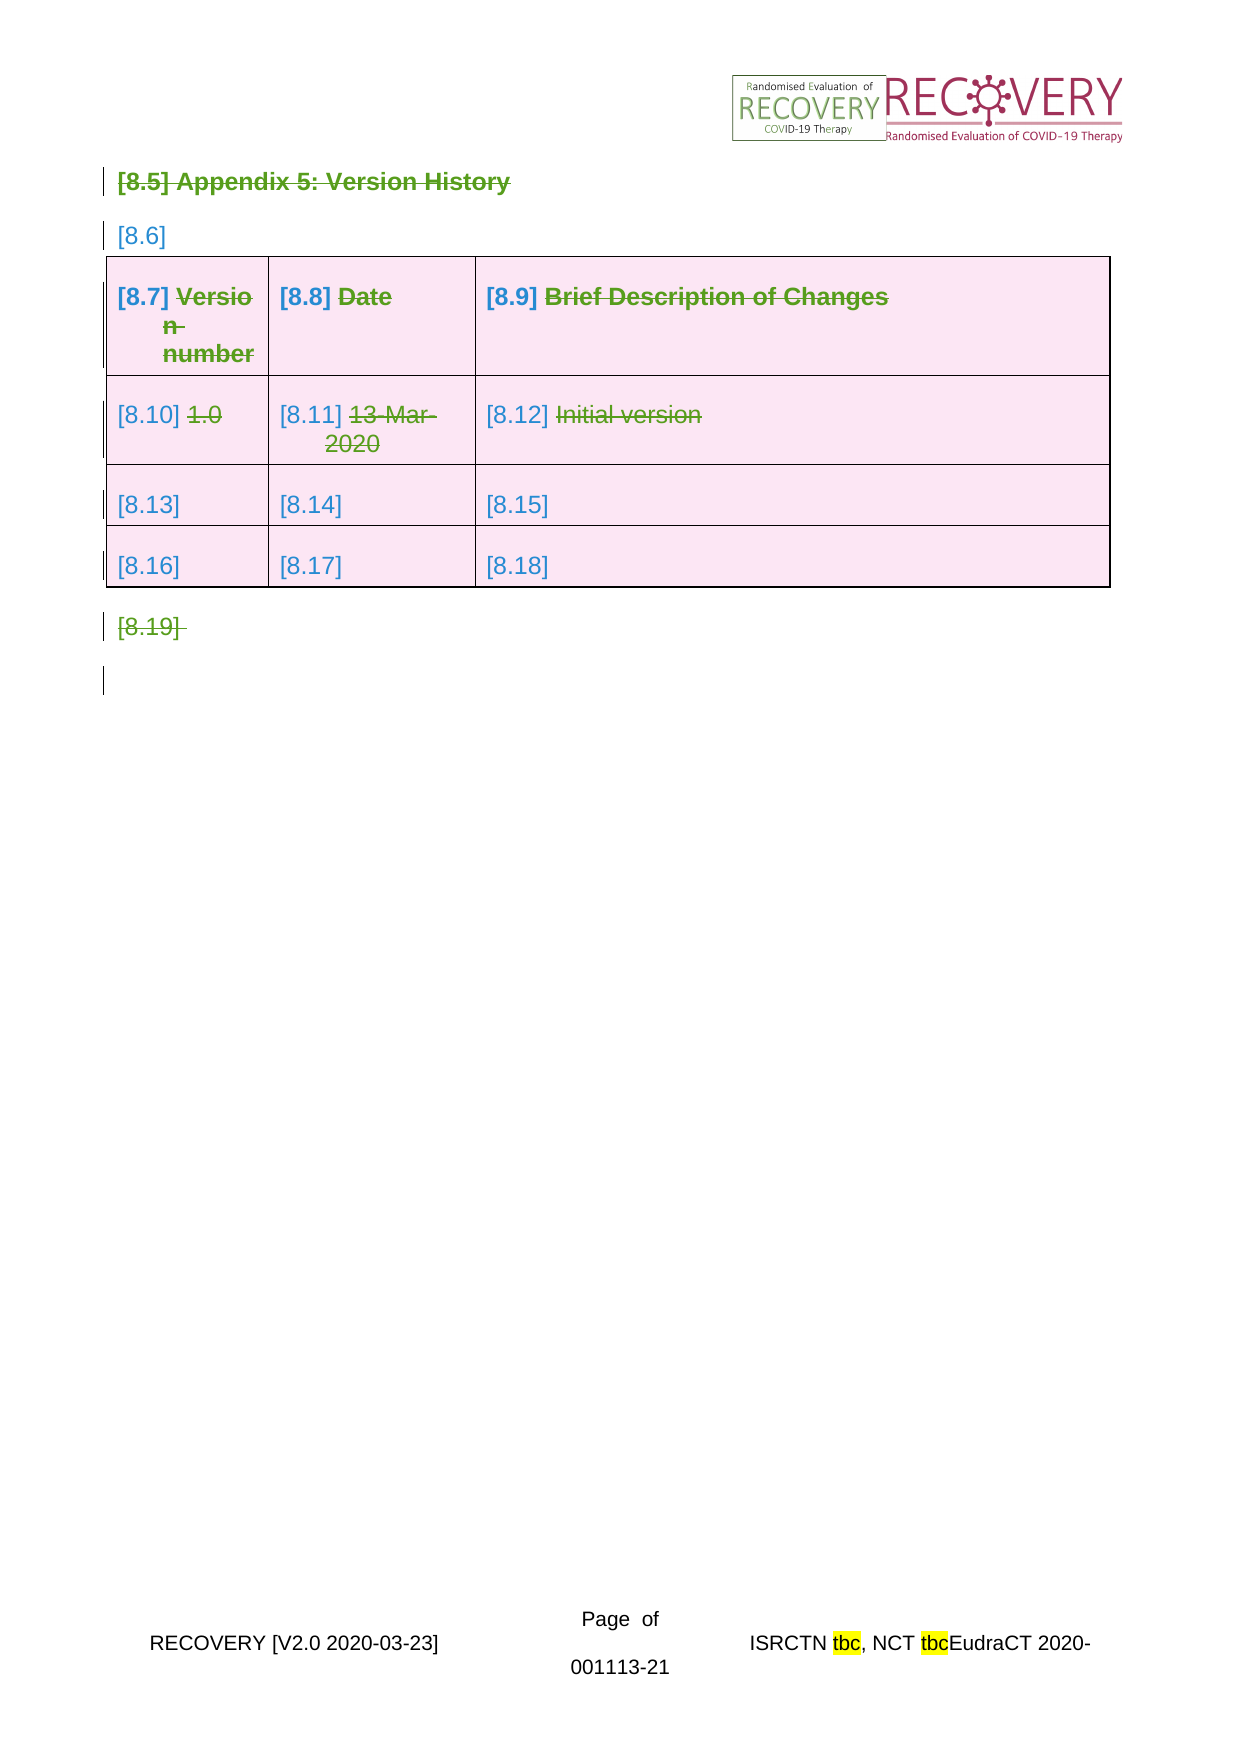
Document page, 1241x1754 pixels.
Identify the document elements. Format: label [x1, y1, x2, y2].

picture [731, 75, 1123, 143]
